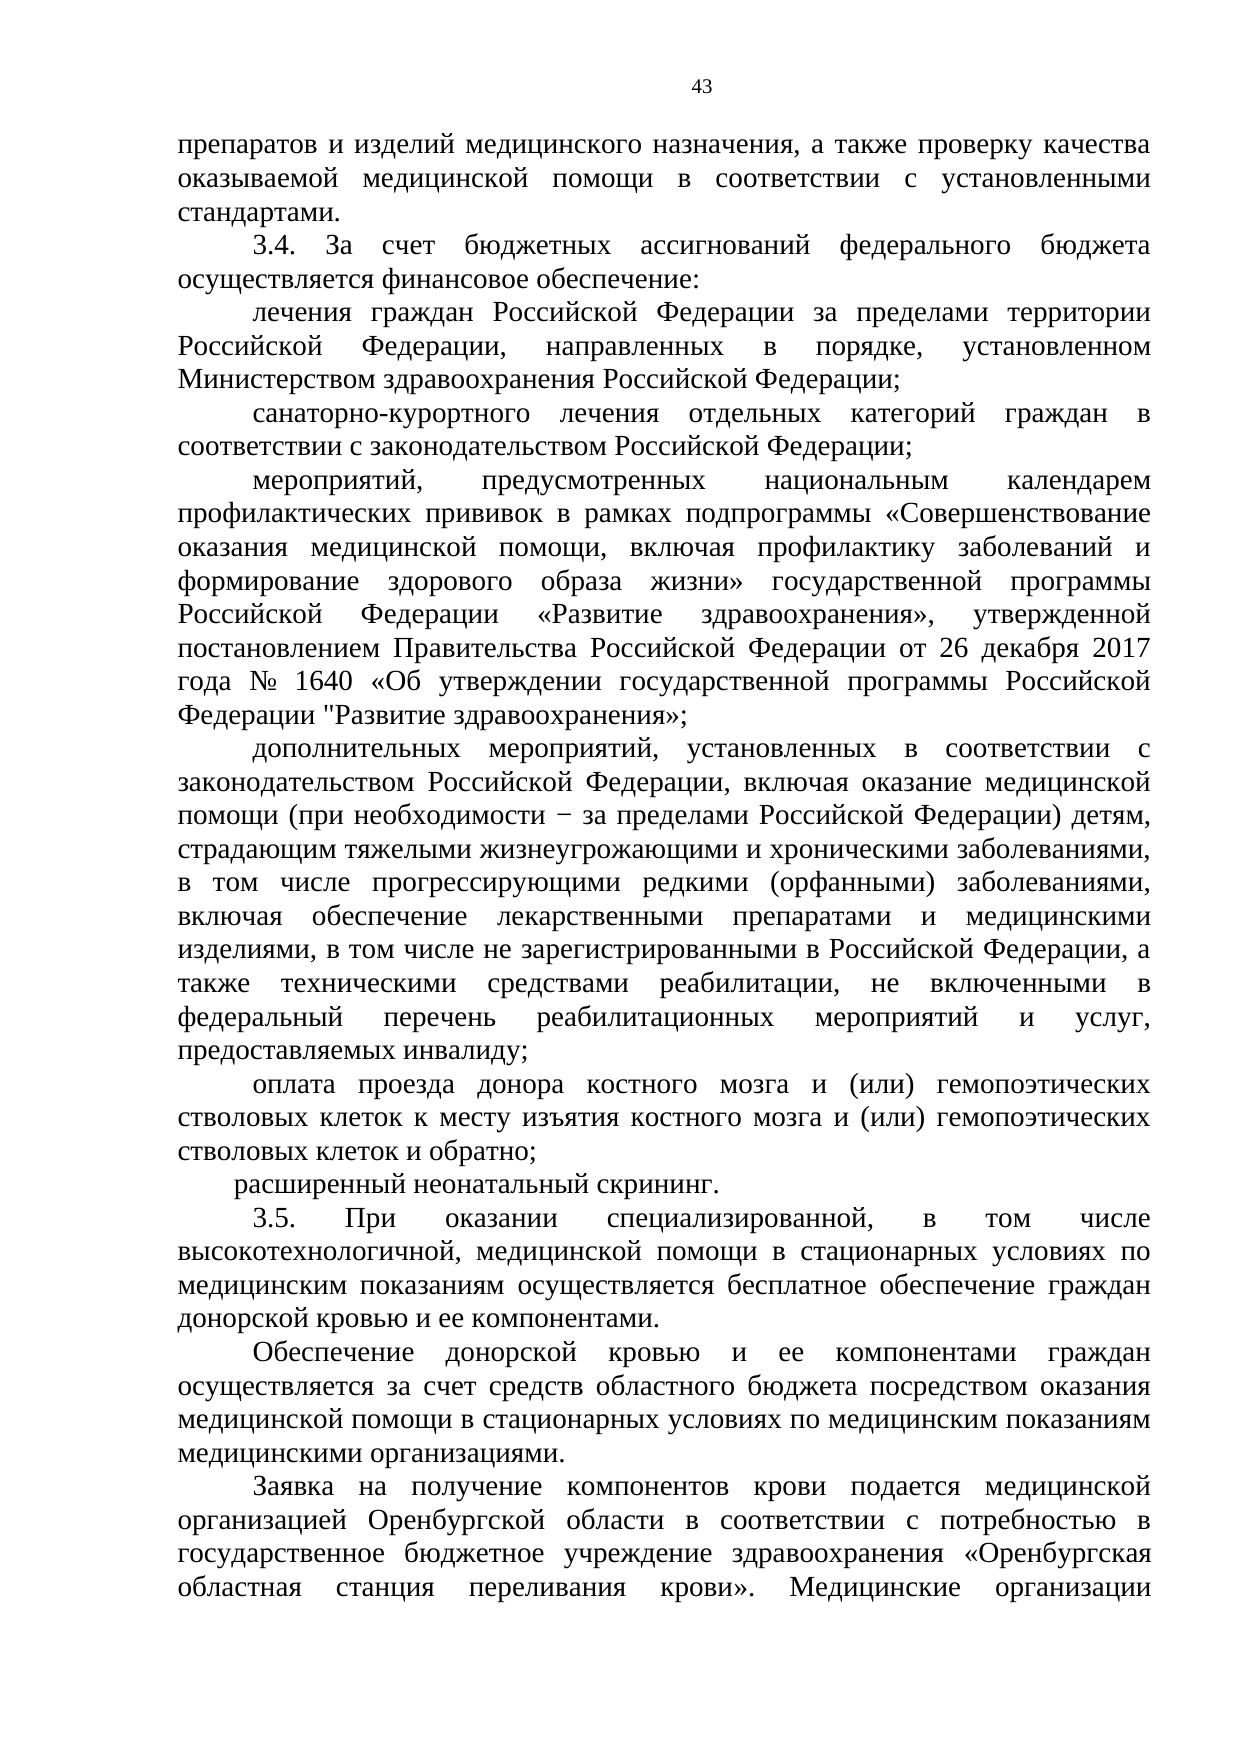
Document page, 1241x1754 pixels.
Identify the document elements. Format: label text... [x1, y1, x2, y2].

text дополнительных мероприятий, установленных в соответствии с законодательством Российской Федерации, включая оказание медицинской помощи (при необходимости − за пределами Российской Федерации) детям, страдающим тяжелыми жизнеугрожающими и хроническими заболеваниями, в том числе прогрессирующими редкими (орфанными) заболеваниями, включая обеспечение лекарственными препаратами и медицинскими изделиями, в том числе не зарегистрированными в Российской Федерации, а также техническими средствами реабилитации, не включенными в федеральный перечень реабилитационных мероприятий и услуг, предоставляемых инвалиду; [177, 730, 1152, 1066]
text 3.4. За счет бюджетных ассигнований федерального бюджета осуществляется финансовое обеспечение: [177, 227, 1152, 294]
text санаторно-курортного лечения отдельных категорий граждан в соответствии с законодательством Российской Федерации; [177, 395, 1152, 462]
text Обеспечение донорской кровью и ее компонентами граждан осуществляется за счет средств областного бюджета посредством оказания медицинской помощи в стационарных условиях по медицинским показаниям медицинскими организациями. [177, 1334, 1152, 1468]
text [177, 1468, 1152, 1602]
text расширенный неонатальный скрининг. [177, 1166, 1152, 1200]
text лечения граждан Российской Федерации за пределами территории Российской Федерации, направленных в порядке, установленном Министерством здравоохранения Российской Федерации; [177, 294, 1152, 395]
text мероприятий, предусмотренных национальным календарем профилактических прививок в рамках подпрограммы «Совершенствование оказания медицинской помощи, включая профилактику заболеваний и формирование здорового образа жизни» государственной программы Российской Федерации «Развитие здравоохранения», утвержденной постановлением Правительства Российской Федерации от 26 декабря 2017 года № 1640 «Об утверждении государственной программы Российской Федерации "Развитие здравоохранения»; [177, 462, 1152, 730]
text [177, 127, 1152, 227]
text 3.5. При оказании специализированной, в том числе высокотехнологичной, медицинской помощи в стационарных условиях по медицинским показаниям осуществляется бесплатное обеспечение граждан донорской кровью и ее компонентами. [177, 1200, 1152, 1334]
text оплата проезда донора костного мозга и (или) гемопоэтических стволовых клеток к месту изъятия костного мозга и (или) гемопоэтических стволовых клеток и обратно; [177, 1066, 1152, 1166]
